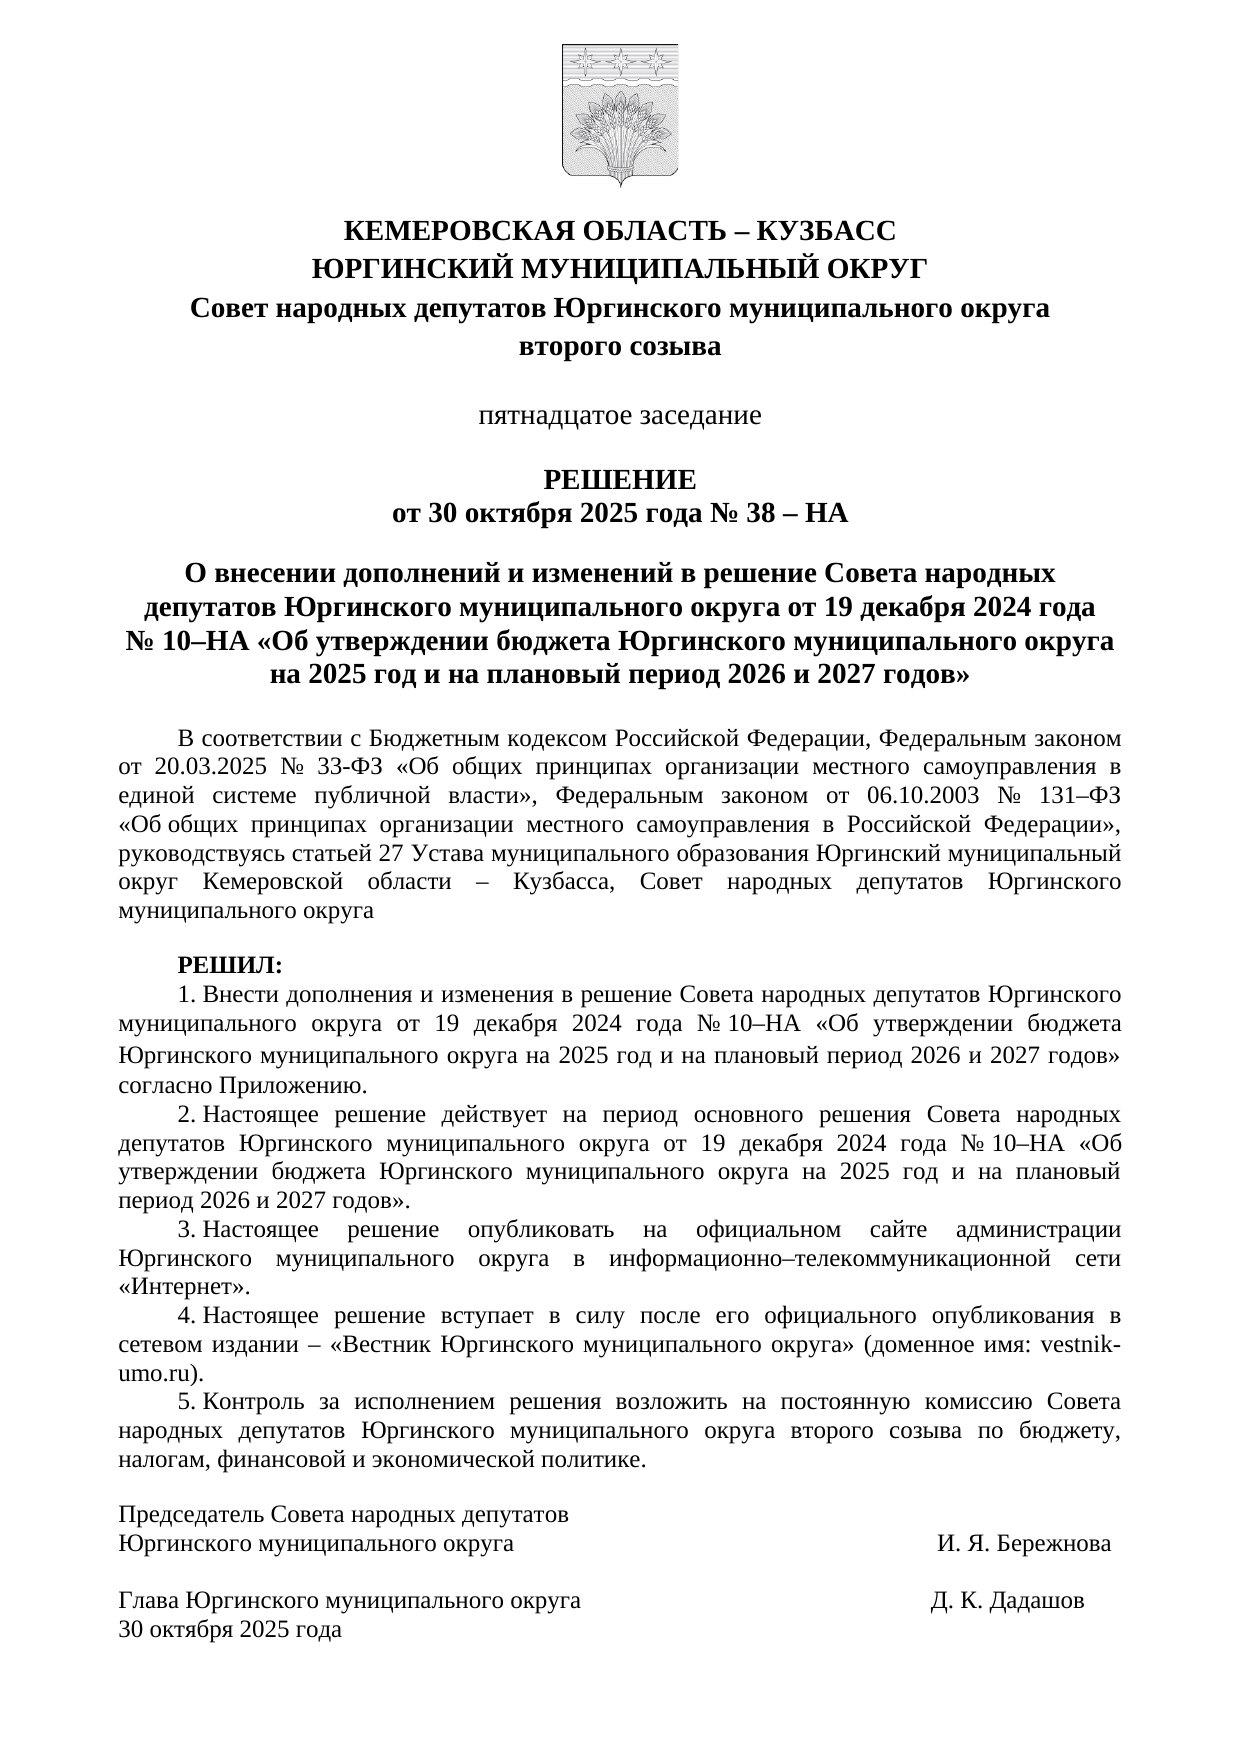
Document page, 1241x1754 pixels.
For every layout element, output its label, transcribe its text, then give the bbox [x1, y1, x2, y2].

picture [562, 44, 679, 188]
text Юргинского муниципального округа И. Я. Бережнова [118, 1528, 1122, 1556]
text 4. Настоящее решение вступает в силу после его официального опубликования в сетевом издании – «Вестник Юргинского муниципального округа» (доменное имя: vestnik-umo.ru). [118, 1300, 1122, 1386]
text 5. Контроль за исполнением решения возложить на постоянную комиссию Совета народных депутатов Юргинского муниципального округа второго созыва по бюджету, налогам, финансовой и экономической политике. [118, 1386, 1122, 1473]
list 1. Внести дополнения и изменения в решение Совета народных депутатов Юргинского муниципального округа от 19 декабря 2024 года № 10–НА «Об утверждении бюджета Юргинского муниципального округа на 2025 год и на плановый период 2026 и 2027 годов» согласно Приложению. [118, 979, 1122, 1099]
text КЕМЕРОВСКАЯ ОБЛАСТЬ – КУЗБАСС [118, 213, 1122, 246]
text РЕШИЛ: [118, 950, 1122, 979]
text Глава Юргинского муниципального округа Д. К. Дадашов [118, 1585, 1122, 1614]
text ЮРГИНСКИЙ МУНИЦИПАЛЬНЫЙ ОКРУГ [118, 251, 1122, 285]
text пятнадцатое заседание [118, 397, 1122, 431]
text Председатель Совета народных депутатов [118, 1499, 1122, 1528]
text 3. Настоящее решение опубликовать на официальном сайте администрации Юргинского муниципального округа в информационно–телекоммуникационной сети «Интернет». [118, 1214, 1122, 1300]
text Совет народных депутатов Юргинского муниципального округа [118, 290, 1122, 323]
text РЕШЕНИЕ [118, 462, 1122, 496]
text от 30 октября 2025 года № 38 – НА [118, 496, 1122, 529]
text О внесении дополнений и изменений в решение Совета народных депутатов Юргинского муниципального округа от 19 декабря 2024 года № 10–НА «Об утверждении бюджета Юргинского муниципального округа на 2025 год и на плановый период 2026 и 2027 годов» [118, 556, 1122, 690]
text 30 октября 2025 года [118, 1614, 1122, 1643]
text второго созыва [118, 328, 1122, 362]
text 2. Настоящее решение действует на период основного решения Совета народных депутатов Юргинского муниципального округа от 19 декабря 2024 года № 10–НА «Об утверждении бюджета Юргинского муниципального округа на 2025 год и на плановый период 2026 и 2027 годов». [118, 1099, 1122, 1214]
text В соответствии с Бюджетным кодексом Российской Федерации, Федеральным законом от 20.03.2025 № 33-ФЗ «Об общих принципах организации местного самоуправления в единой системе публичной власти», Федеральным законом от 06.10.2003 № 131–ФЗ «Об общих принципах организации местного самоуправления в Российской Федерации», руководствуясь статьей 27 Устава муниципального образования Юргинский муниципальный округ Кемеровской области – Кузбасса, Совет народных депутатов Юргинского муниципального округа [118, 723, 1122, 924]
